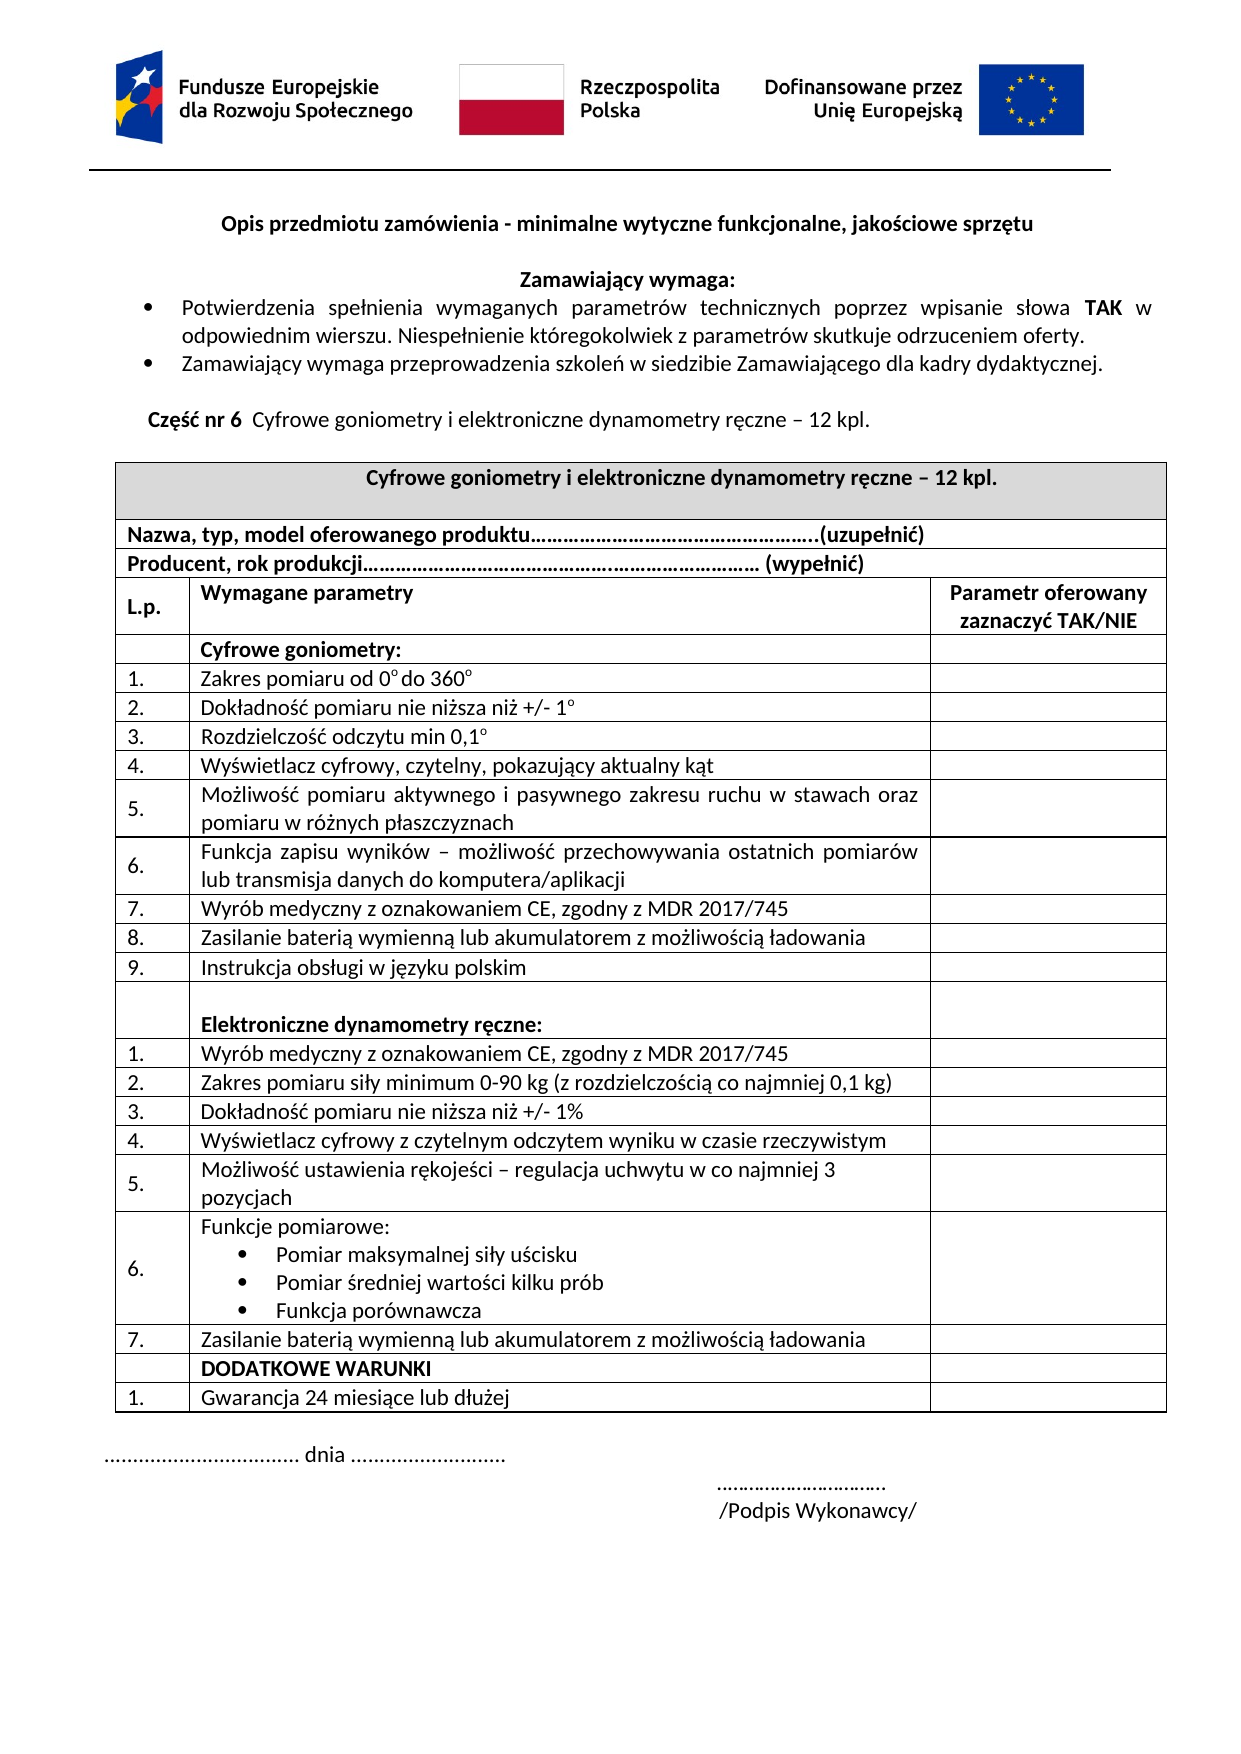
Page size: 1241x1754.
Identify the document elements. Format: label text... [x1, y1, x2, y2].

table_cell [116, 982, 189, 1038]
table_cell Dokładność pomiaru nie niższa niż +/- 1o [190, 693, 930, 721]
table_cell 9. [116, 953, 189, 981]
table_cell 8. [116, 924, 189, 952]
table_cell Zasilanie baterią wymienną lub akumulatorem z możliwością ładowania [190, 924, 930, 952]
table_cell [931, 780, 1166, 836]
table_cell [931, 1212, 1166, 1324]
table_cell [931, 895, 1166, 922]
table_cell Możliwość ustawienia rękojeści – regulacja uchwytu w co najmniej 3 pozycjach [190, 1155, 930, 1211]
table_cell Funkcje pomiarowe: Pomiar maksymalnej siły uścisku Pomiar średniej wartości kilku prób Funkcja porównawcza [190, 1212, 930, 1324]
table_cell [116, 1354, 189, 1382]
table_cell [931, 1383, 1166, 1411]
table_cell 2. [116, 693, 189, 721]
table_cell Instrukcja obsługi w języku polskim [190, 953, 930, 981]
table_cell [931, 953, 1166, 981]
table_cell Wymagane parametry [190, 578, 930, 634]
table_cell [931, 1039, 1166, 1067]
table_cell Elektroniczne dynamometry ręczne: [190, 982, 930, 1038]
table_cell 2. [116, 1068, 189, 1096]
table_cell Zakres pomiaru siły minimum 0-90 kg (z rozdzielczością co najmniej 0,1 kg) [190, 1068, 930, 1096]
table_cell 7. [116, 1325, 189, 1353]
table_cell [931, 982, 1166, 1038]
table_cell [931, 664, 1166, 692]
table_cell DODATKOWE WARUNKI [190, 1354, 930, 1382]
table_cell Zakres pomiaru od 0o do 360o [190, 664, 930, 692]
table_cell Parametr oferowany zaznaczyć TAK/NIE [931, 578, 1166, 634]
text ..………………………… [103, 1468, 1163, 1496]
table_cell 4. [116, 751, 189, 779]
text .................................. dnia ........................... [103, 1440, 1163, 1468]
table_cell Wyświetlacz cyfrowy, czytelny, pokazujący aktualny kąt [190, 751, 930, 779]
list Zamawiający wymaga przeprowadzenia szkoleń w siedzibie Zamawiającego dla kadry dydaktycznej. [144, 349, 1152, 378]
table_cell 7. [116, 895, 189, 922]
table_cell [931, 635, 1166, 663]
table_cell Zasilanie baterią wymienną lub akumulatorem z możliwością ładowania [190, 1325, 930, 1353]
table_cell [931, 1126, 1166, 1154]
text Zamawiający wymaga: [103, 266, 1152, 293]
table_cell 5. [116, 780, 189, 836]
table_cell Wyświetlacz cyfrowy z czytelnym odczytem wyniku w czasie rzeczywistym [190, 1126, 930, 1154]
list Potwierdzenia spełnienia wymaganych parametrów technicznych poprzez wpisanie słowa TAK w odpowiednim wierszu. Niespełnienie któregokolwiek z parametrów skutkuje odrzuceniem oferty. [144, 293, 1152, 349]
table_cell Gwarancja 24 miesiące lub dłużej [190, 1383, 930, 1411]
table_cell [931, 693, 1166, 721]
table_cell 1. [116, 1383, 189, 1411]
table_cell Wyrób medyczny z oznakowaniem CE, zgodny z MDR 2017/745 [190, 1039, 930, 1067]
table_cell 1. [116, 664, 189, 692]
picture [92, 26, 1107, 167]
table_cell [931, 722, 1166, 750]
table_header Cyfrowe goniometry i elektroniczne dynamometry ręczne – 12 kpl. [116, 463, 1166, 519]
text /Podpis Wykonawcy/ [620, 1496, 1063, 1524]
table_cell 6. [116, 1212, 189, 1324]
text Opis przedmiotu zamówienia - minimalne wytyczne funkcjonalne, jakościowe sprzętu [103, 209, 1152, 237]
table_cell 3. [116, 722, 189, 750]
table_cell [116, 635, 189, 663]
table_cell Rozdzielczość odczytu min 0,1o [190, 722, 930, 750]
table_cell [931, 751, 1166, 779]
table_cell Możliwość pomiaru aktywnego i pasywnego zakresu ruchu w stawach oraz pomiaru w różnych płaszczyznach [190, 780, 930, 836]
table_cell [931, 838, 1166, 893]
table_cell Dokładność pomiaru nie niższa niż +/- 1% [190, 1097, 930, 1125]
table_cell L.p. [116, 578, 189, 634]
table_cell [931, 1325, 1166, 1353]
table_cell 1. [116, 1039, 189, 1067]
table_cell 4. [116, 1126, 189, 1154]
table_cell 3. [116, 1097, 189, 1125]
table_cell [931, 1354, 1166, 1382]
table_cell Wyrób medyczny z oznakowaniem CE, zgodny z MDR 2017/745 [190, 895, 930, 922]
table_cell 5. [116, 1155, 189, 1211]
table_cell Cyfrowe goniometry: [190, 635, 930, 663]
table_cell [931, 1068, 1166, 1096]
table_cell Funkcja zapisu wyników – możliwość przechowywania ostatnich pomiarów lub transmisja danych do komputera/aplikacji [190, 838, 930, 893]
table_cell Producent, rok produkcji……………………………………….……………………… (wypełnić) [116, 549, 1166, 577]
text Część nr 6 Cyfrowe goniometry i elektroniczne dynamometry ręczne – 12 kpl. [148, 406, 1152, 434]
table_cell [931, 1155, 1166, 1211]
table_cell [931, 924, 1166, 952]
table_cell Nazwa, typ, model oferowanego produktu……………………………………………..(uzupełnić) [116, 520, 1166, 548]
table_cell 6. [116, 838, 189, 893]
table_cell [931, 1097, 1166, 1125]
